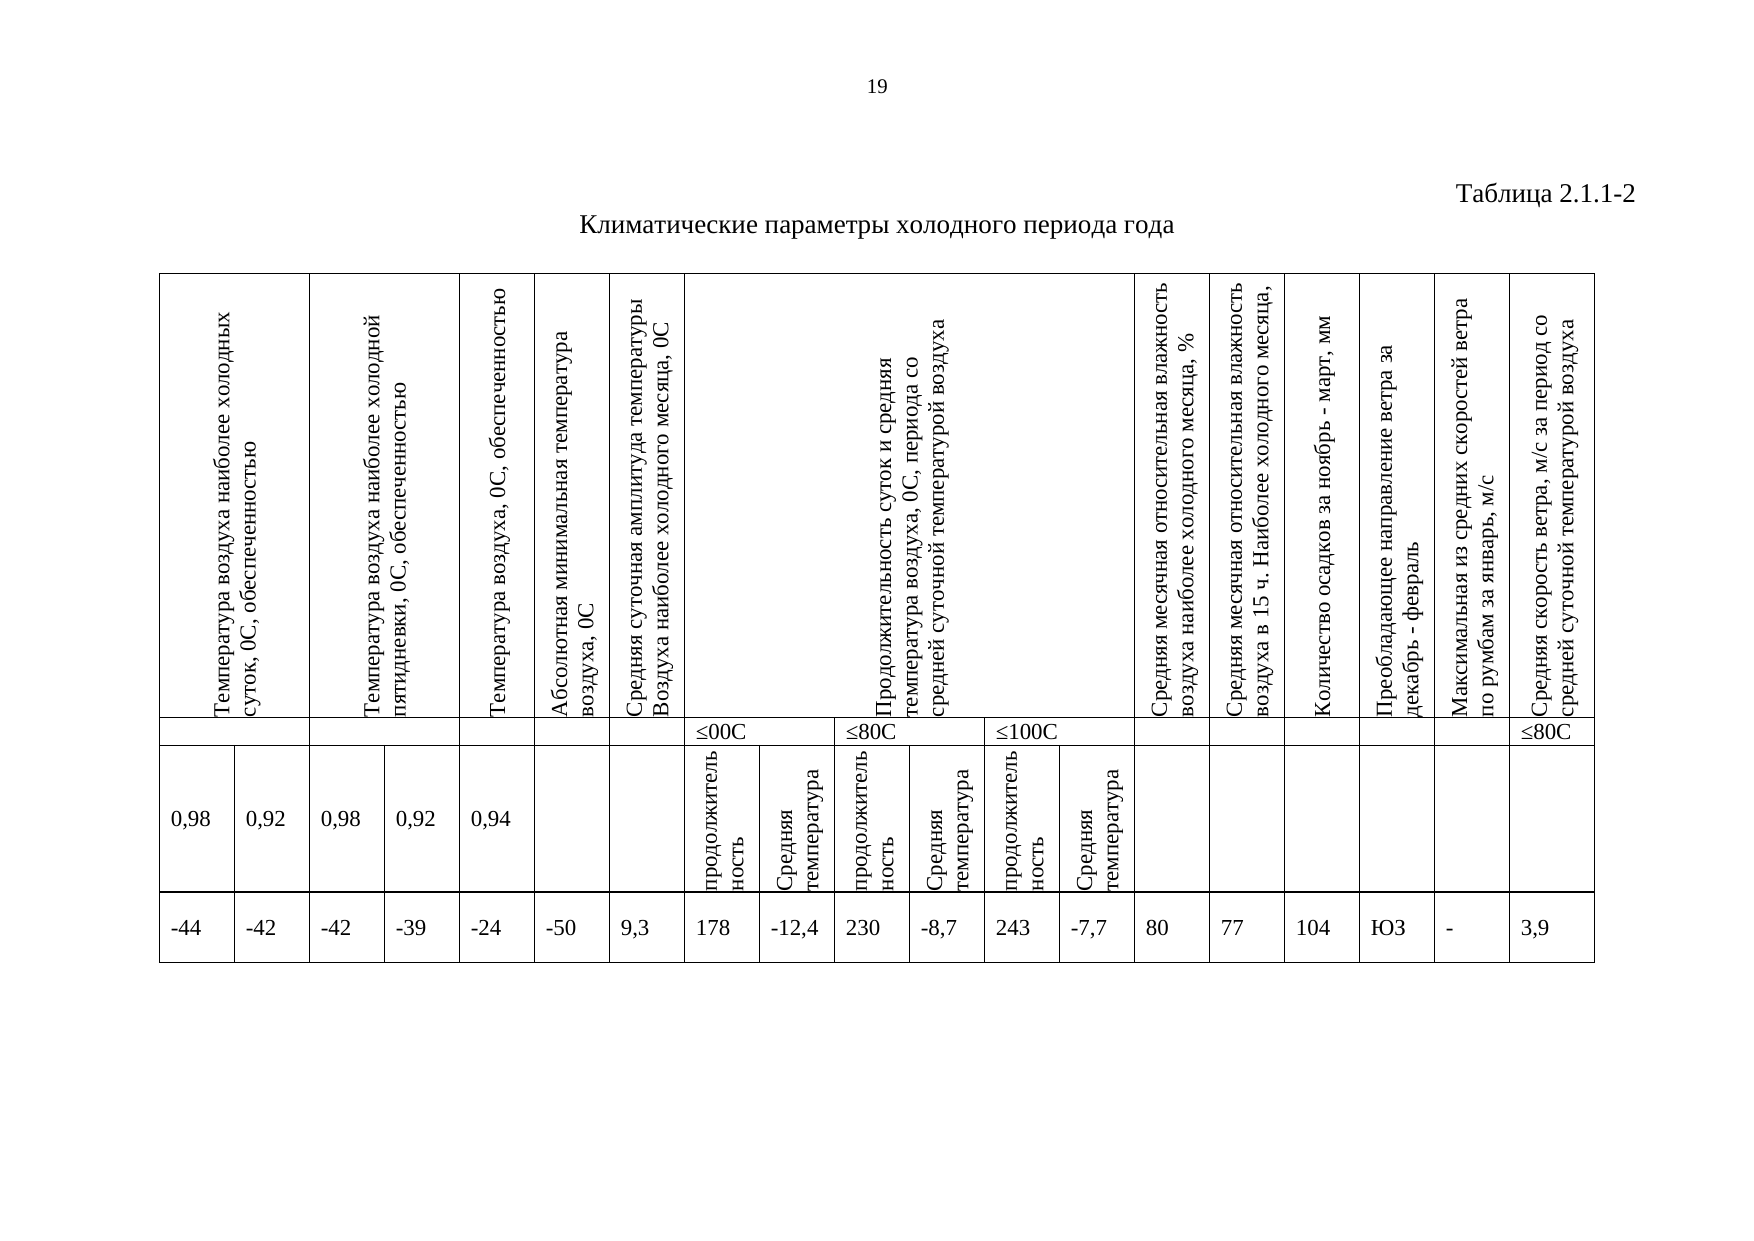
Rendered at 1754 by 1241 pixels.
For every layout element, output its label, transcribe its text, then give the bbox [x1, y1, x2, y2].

table_cell -42 [310, 893, 384, 962]
table_cell продолжительность [835, 746, 909, 891]
table_cell 80 [1135, 893, 1209, 962]
table_cell [1285, 718, 1359, 745]
table_cell Средняя температура [760, 746, 834, 891]
table_header Средняя месячная относительная влажность воздуха наиболее холодного месяца, % [1135, 274, 1209, 717]
table_cell -8,7 [910, 893, 984, 962]
table_cell [535, 718, 609, 745]
table_cell ≤100С [985, 718, 1134, 745]
table_cell [1435, 746, 1509, 891]
table_cell [1135, 718, 1209, 745]
table_cell [310, 718, 459, 745]
table_cell [1210, 746, 1284, 891]
table_cell [160, 718, 309, 745]
table_cell -50 [535, 893, 609, 962]
table_cell 0,92 [235, 746, 309, 891]
text Таблица 2.1.1-2 [88, 177, 1636, 208]
table_cell 230 [835, 893, 909, 962]
table_header Абсолютная минимальная температура воздуха, 0С [535, 274, 609, 717]
table_cell 243 [985, 893, 1059, 962]
table_cell 104 [1285, 893, 1359, 962]
table_cell ≤80С [835, 718, 984, 745]
table_cell Средняя температура [1060, 746, 1134, 891]
table_cell продолжительность [685, 746, 759, 891]
table_header Средняя скорость ветра, м/с за период со средней суточной температурой воздуха [1510, 274, 1594, 717]
table_header Максимальная из средних скоростей ветра по румбам за январь, м/с [1435, 274, 1509, 717]
table_header Преобладающее направление ветра за декабрь - февраль [1360, 274, 1434, 717]
table_cell [610, 746, 684, 891]
table_cell [1210, 718, 1284, 745]
table_header Температура воздуха наиболее холодной пятидневки, 0С, обеспеченностью [310, 274, 459, 717]
table_cell [535, 746, 609, 891]
table_header Температура воздуха, 0С, обеспеченностью [460, 274, 534, 717]
table_cell [1510, 746, 1594, 891]
table_cell 77 [1210, 893, 1284, 962]
table_cell -39 [385, 893, 459, 962]
table_cell 0,94 [460, 746, 534, 891]
table_cell Средняя температура [910, 746, 984, 891]
table_cell -12,4 [760, 893, 834, 962]
table_cell 9,3 [610, 893, 684, 962]
table_cell [610, 718, 684, 745]
table_cell продолжительность [985, 746, 1059, 891]
table_cell 178 [685, 893, 759, 962]
table_cell [1435, 718, 1509, 745]
table_cell [1360, 746, 1434, 891]
table_cell 3,9 [1510, 893, 1594, 962]
table_cell -7,7 [1060, 893, 1134, 962]
text Климатические параметры холодного периода года [88, 208, 1636, 239]
table_cell -42 [235, 893, 309, 962]
table_cell -24 [460, 893, 534, 962]
table_cell ≤80С [1510, 718, 1594, 745]
table_header Средняя месячная относительная влажность воздуха в 15 ч. Наиболее холодного месяца, % [1210, 274, 1284, 717]
table_header Температура воздуха наиболее холодных суток, 0С, обеспеченностью [160, 274, 309, 717]
table_cell 0,98 [160, 746, 234, 891]
table_cell 0,92 [385, 746, 459, 891]
table_cell [1360, 718, 1434, 745]
table_cell [1285, 746, 1359, 891]
table_cell - [1435, 893, 1509, 962]
table_cell 0,98 [310, 746, 384, 891]
table_header Количество осадков за ноябрь - март, мм [1285, 274, 1359, 717]
table_header Продолжительность суток и средняя температура воздуха, 0С, периода со средней суточной температурой воздуха [685, 274, 1134, 717]
table_header Средняя суточная амплитуда температуры Воздуха наиболее холодного месяца, 0С [610, 274, 684, 717]
table_cell -44 [160, 893, 234, 962]
table_cell ≤00С [685, 718, 834, 745]
table_cell [1135, 746, 1209, 891]
table_cell ЮЗ [1360, 893, 1434, 962]
table_cell [460, 718, 534, 745]
